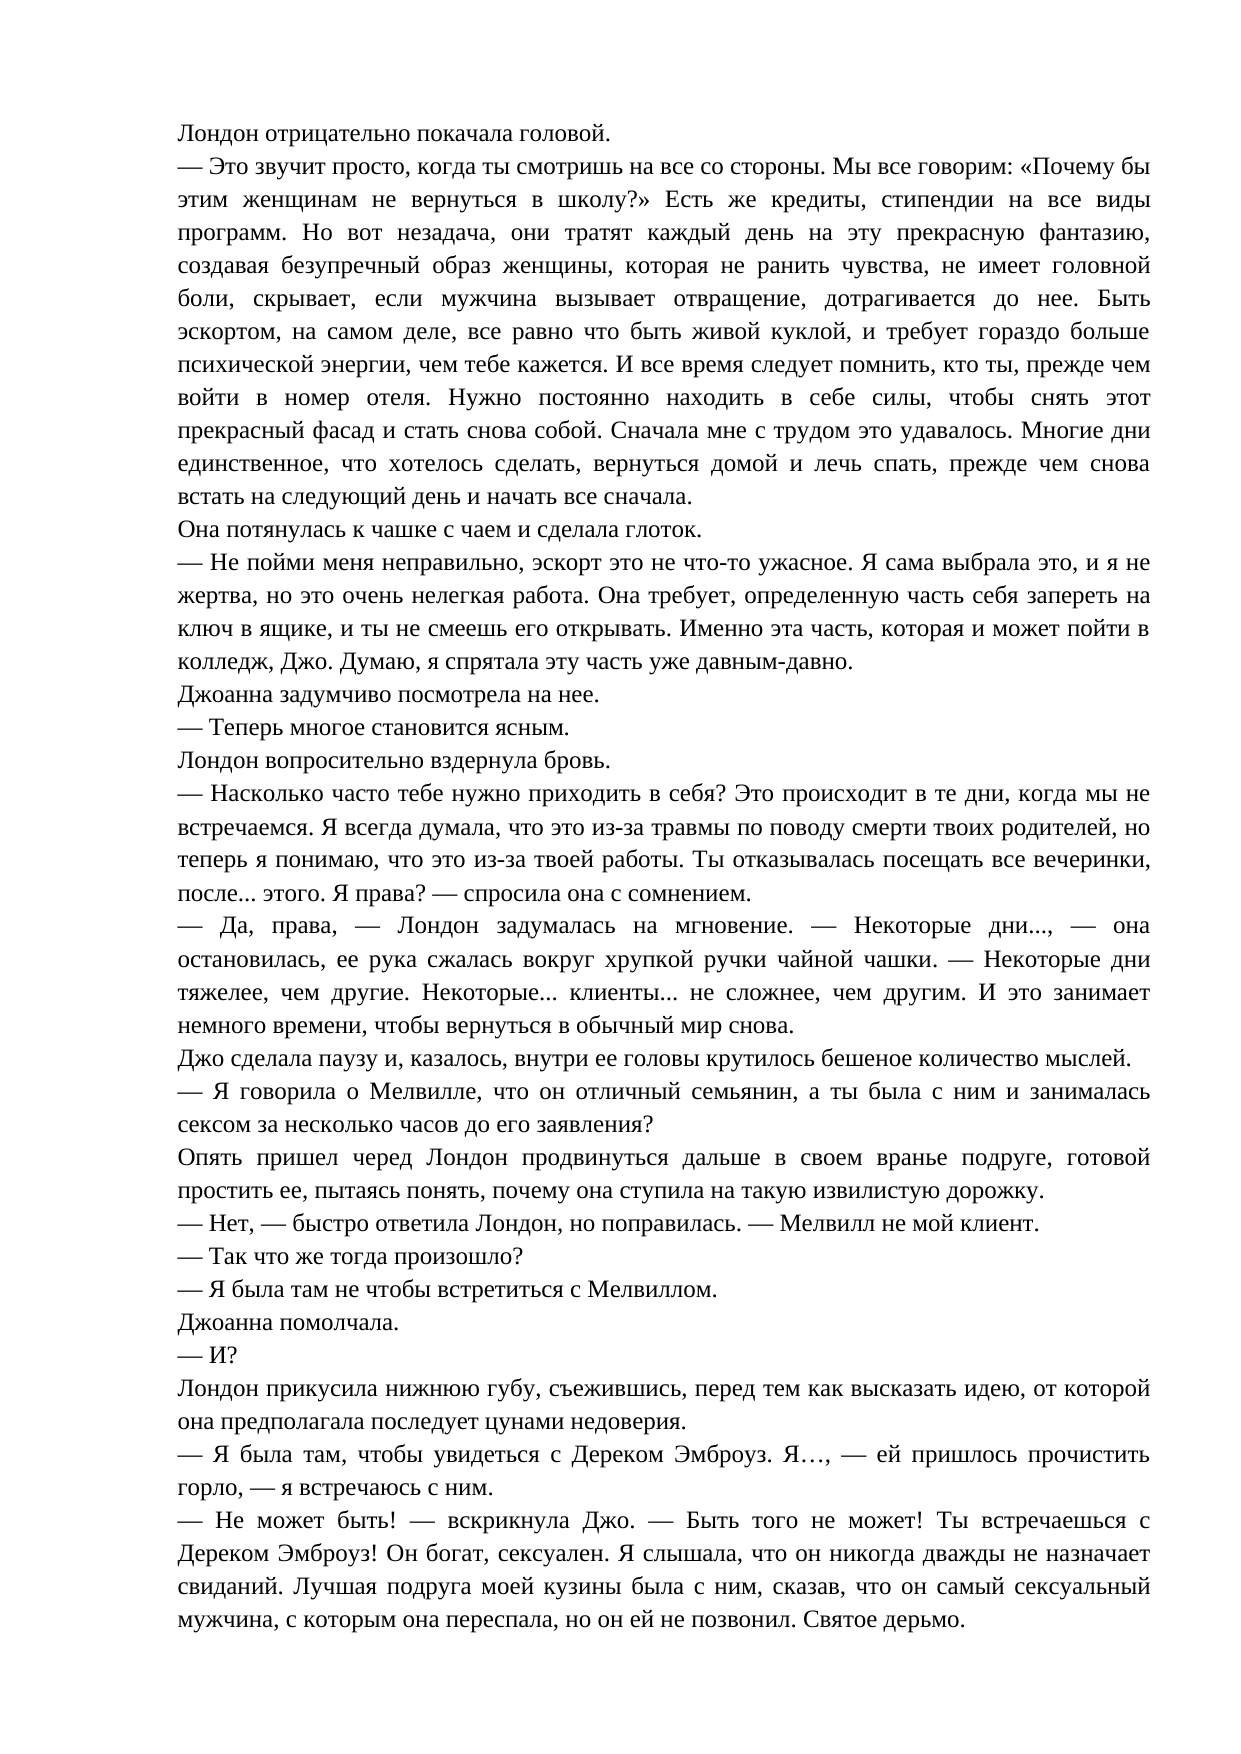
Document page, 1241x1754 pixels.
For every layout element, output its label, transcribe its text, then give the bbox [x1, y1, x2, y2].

text — Не пойми меня неправильно, эскорт это не что-то ужасное. Я сама выбрала это, и я не жертва, но это очень нелегкая работа. Она требует, определенную часть себя запереть на ключ в ящике, и ты не смеешь его открывать. Именно эта часть, которая и может пойти в колледж, Джо. Думаю, я спрятала эту часть уже давным-давно. [177, 547, 1152, 675]
text — Не может быть! — вскрикнула Джо. — Быть того не может! Ты встречаешься с Дереком Эмброуз! Он богат, сексуален. Я слышала, что он никогда дважды не назначает свиданий. Лучшая подруга моей кузины была с ним, сказав, что он самый сексуальный мужчина, с которым она переспала, но он ей не позвонил. Святое дерьмо. [177, 1505, 1152, 1633]
text Опять пришел черед Лондон продвинуться дальше в своем вранье подруге, готовой простить ее, пытаясь понять, почему она ступила на такую извилистую дорожку. [177, 1142, 1152, 1203]
text — И? [177, 1340, 1152, 1369]
text Джо сделала паузу и, казалось, внутри ее головы крутилось бешеное количество мыслей. [177, 1043, 1152, 1071]
text Она потянулась к чашке с чаем и сделала глоток. [177, 514, 1152, 543]
text — Насколько часто тебе нужно приходить в себя? Это происходит в те дни, когда мы не встречаемся. Я всегда думала, что это из-за травмы по поводу смерти твоих родителей, но теперь я понимаю, что это из-за твоей работы. Ты отказывалась посещать все вечеринки, после... этого. Я права? — спросила она с сомнением. [177, 778, 1152, 906]
text Лондон прикусила нижнюю губу, съежившись, перед тем как высказать идею, от которой она предполагала последует цунами недоверия. [177, 1373, 1152, 1435]
text — Да, права, — Лондон задумалась на мгновение. — Некоторые дни..., — она остановилась, ее рука сжалась вокруг хрупкой ручки чайной чашки. — Некоторые дни тяжелее, чем другие. Некоторые... клиенты... не сложнее, чем другим. И это занимает немного времени, чтобы вернуться в обычный мир снова. [177, 911, 1152, 1038]
text Джоанна задумчиво посмотрела на нее. [177, 679, 1152, 708]
text — Я была там, чтобы увидеться с Дереком Эмброуз. Я…, — ей пришлось прочистить горло, — я встречаюсь с ним. [177, 1439, 1152, 1501]
text — Я говорила о Мелвилле, что он отличный семьянин, а ты была с ним и занималась сексом за несколько часов до его заявления? [177, 1076, 1152, 1137]
text Лондон вопросительно вздернула бровь. [177, 746, 1152, 774]
text Джоанна помолчала. [177, 1307, 1152, 1336]
text — Нет, — быстро ответила Лондон, но поправилась. — Мелвилл не мой клиент. [177, 1208, 1152, 1237]
text — Я была там не чтобы встретиться с Мелвиллом. [177, 1274, 1152, 1303]
text Лондон отрицательно покачала головой. [177, 118, 1152, 147]
text — Теперь многое становится ясным. [177, 712, 1152, 741]
text — Так что же тогда произошло? [177, 1241, 1152, 1269]
text — Это звучит просто, когда ты смотришь на все со стороны. Мы все говорим: «Почему бы этим женщинам не вернуться в школу?» Есть же кредиты, стипендии на все виды программ. Но вот незадача, они тратят каждый день на эту прекрасную фантазию, создавая безупречный образ женщины, которая не ранить чувства, не имеет головной боли, скрывает, если мужчина вызывает отвращение, дотрагивается до нее. Быть эскортом, на самом деле, все равно что быть живой куклой, и требует гораздо больше психической энергии, чем тебе кажется. И все время следует помнить, кто ты, прежде чем войти в номер отеля. Нужно постоянно находить в себе силы, чтобы снять этот прекрасный фасад и стать снова собой. Сначала мне с трудом это удавалось. Многие дни единственное, что хотелось сделать, вернуться домой и лечь спать, прежде чем снова встать на следующий день и начать все сначала. [177, 151, 1152, 510]
